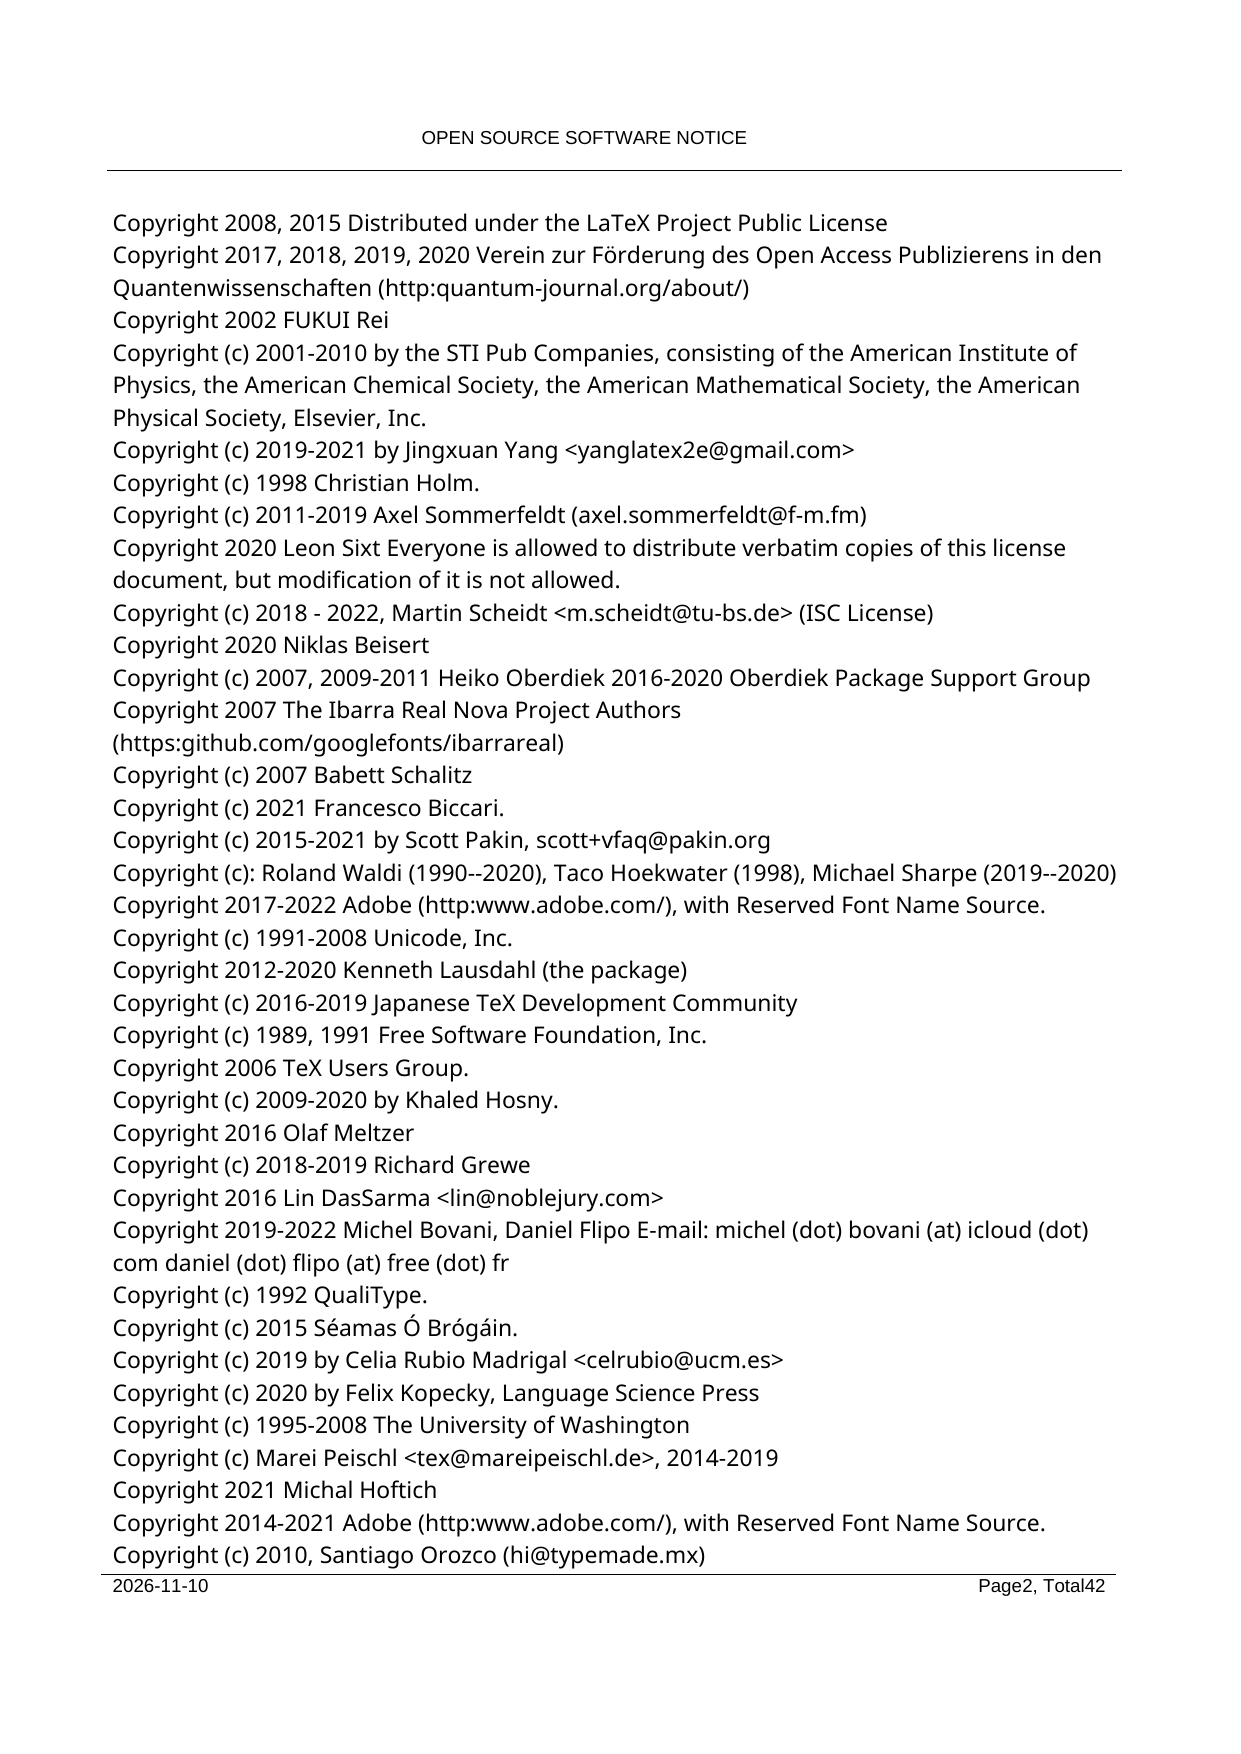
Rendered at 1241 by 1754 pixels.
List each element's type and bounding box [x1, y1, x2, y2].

text [112, 206, 1128, 1571]
